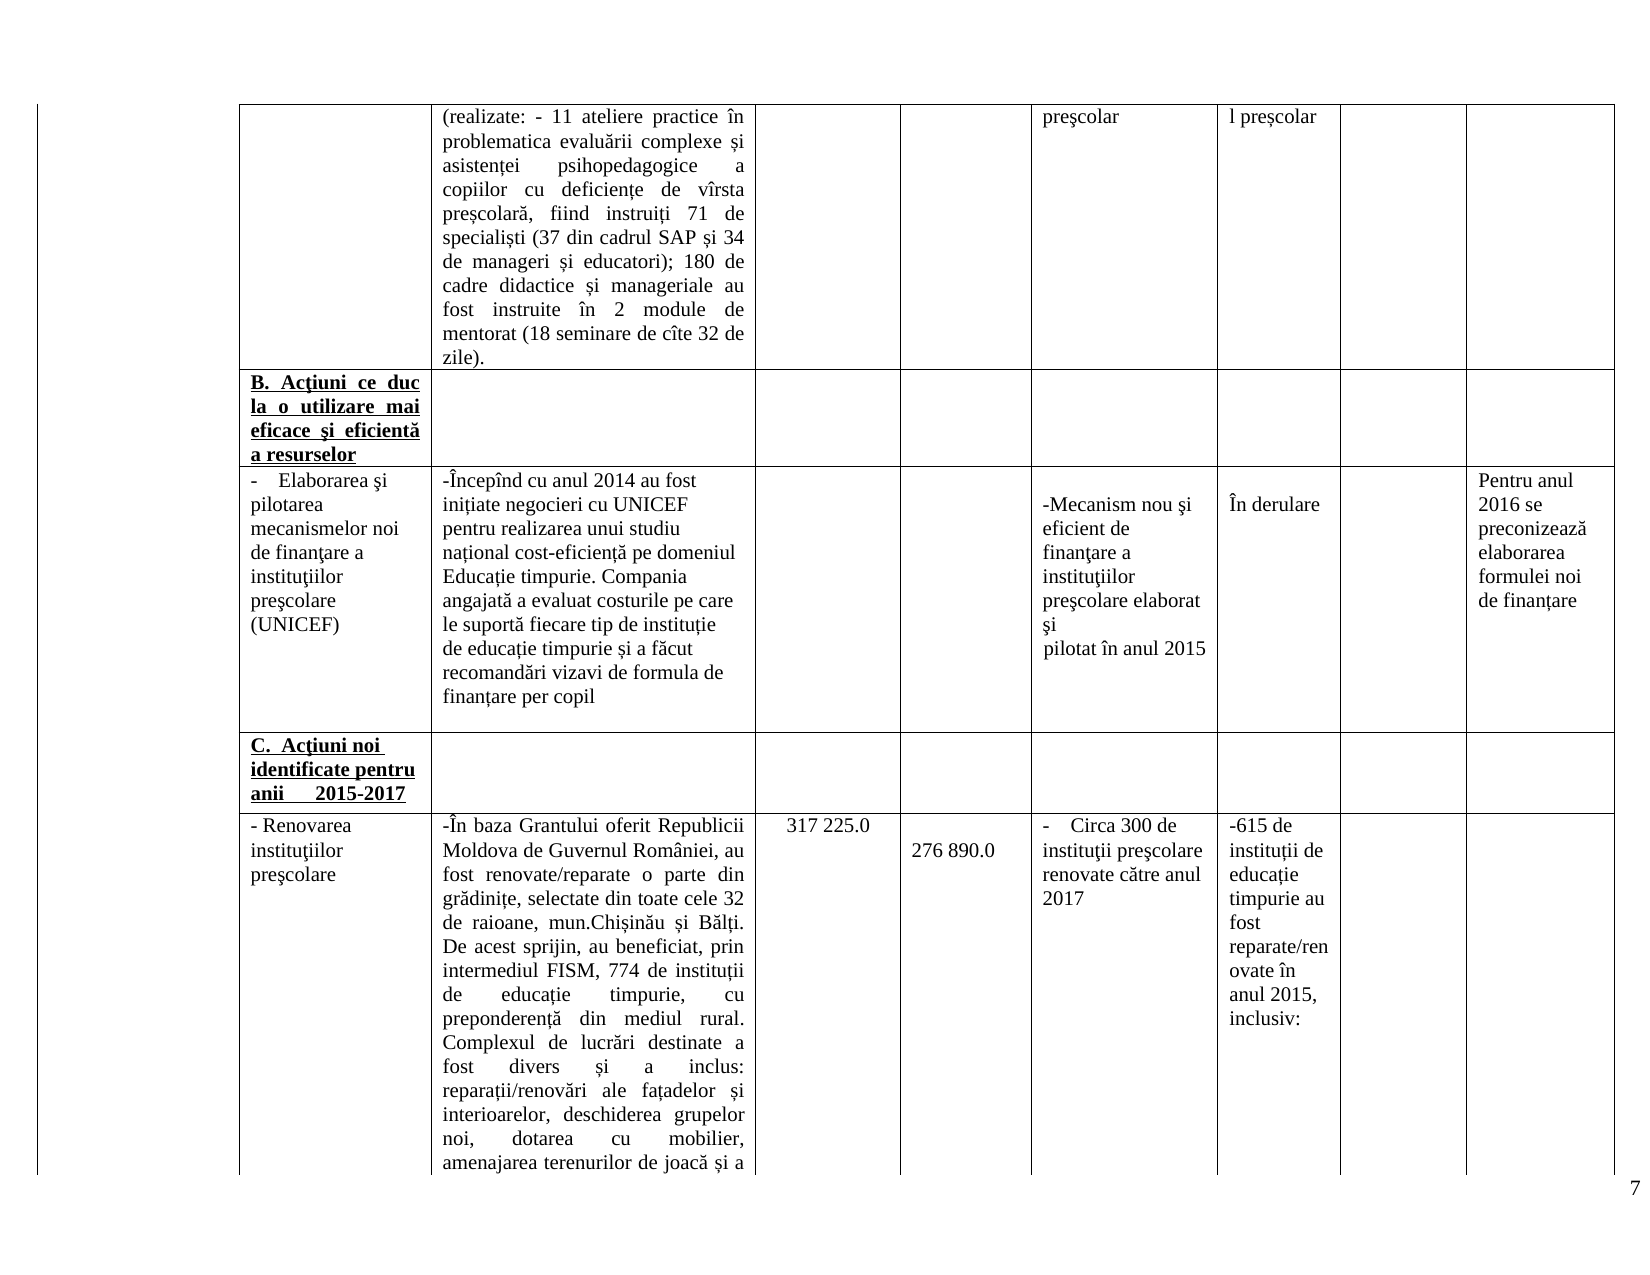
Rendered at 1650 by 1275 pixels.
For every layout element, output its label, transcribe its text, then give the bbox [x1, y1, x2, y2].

table_cell [432, 733, 755, 812]
table_cell B. Acţiuni ce duc la o utilizare mai eficace şi eficientă a resurselor [240, 370, 431, 466]
table_cell Pentru anul 2016 se preconizează elaborarea formulei noi de finanțare [1467, 467, 1614, 732]
table_cell [756, 467, 900, 732]
table_cell [756, 733, 900, 812]
table_cell - Elaborarea şi pilotarea mecanismelor noi de finanţare a instituţiilor preşcolare (UNICEF) [240, 467, 431, 732]
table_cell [240, 814, 431, 1175]
table_cell [1341, 370, 1466, 466]
table_cell -Începînd cu anul 2014 au fost inițiate negocieri cu UNICEF pentru realizarea unui studiu național cost-eficiență pe domeniul Educație timpurie. Compania angajată a evaluat costurile pe care le suportă fiecare tip de instituție de educație timpurie și a făcut recomandări vizavi de formula de finanțare per copil [432, 467, 755, 732]
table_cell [240, 105, 431, 369]
table_cell [1032, 370, 1217, 466]
table_cell [1467, 733, 1614, 812]
table_cell [901, 370, 1031, 466]
table_cell [756, 105, 900, 369]
table_cell [1467, 814, 1614, 1175]
table_cell [432, 370, 755, 466]
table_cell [901, 814, 1031, 1175]
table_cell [1032, 814, 1217, 1175]
table_cell [1341, 105, 1466, 369]
table_cell C. Acţiuni noi identificate pentru anii 2015-2017 [240, 733, 431, 812]
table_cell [432, 814, 755, 1175]
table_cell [1218, 105, 1340, 369]
table_cell [901, 733, 1031, 812]
table_cell [1467, 370, 1614, 466]
table_cell [901, 467, 1031, 732]
table_cell În derulare [1218, 467, 1340, 732]
table_cell -Mecanism nou şi eficient de finanţare a instituţiilor preşcolare elaborat şi pilotat în anul 2015 [1032, 467, 1217, 732]
table_cell [756, 370, 900, 466]
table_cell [432, 105, 755, 369]
table_cell [1341, 733, 1466, 812]
table_cell [1218, 733, 1340, 812]
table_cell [1218, 814, 1340, 1175]
table_cell [1032, 733, 1217, 812]
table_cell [756, 814, 900, 1175]
table_cell [1467, 105, 1614, 369]
table_cell [1341, 814, 1466, 1175]
table_cell [1341, 467, 1466, 732]
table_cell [1032, 105, 1217, 369]
table_cell [1218, 370, 1340, 466]
table_cell [901, 105, 1031, 369]
